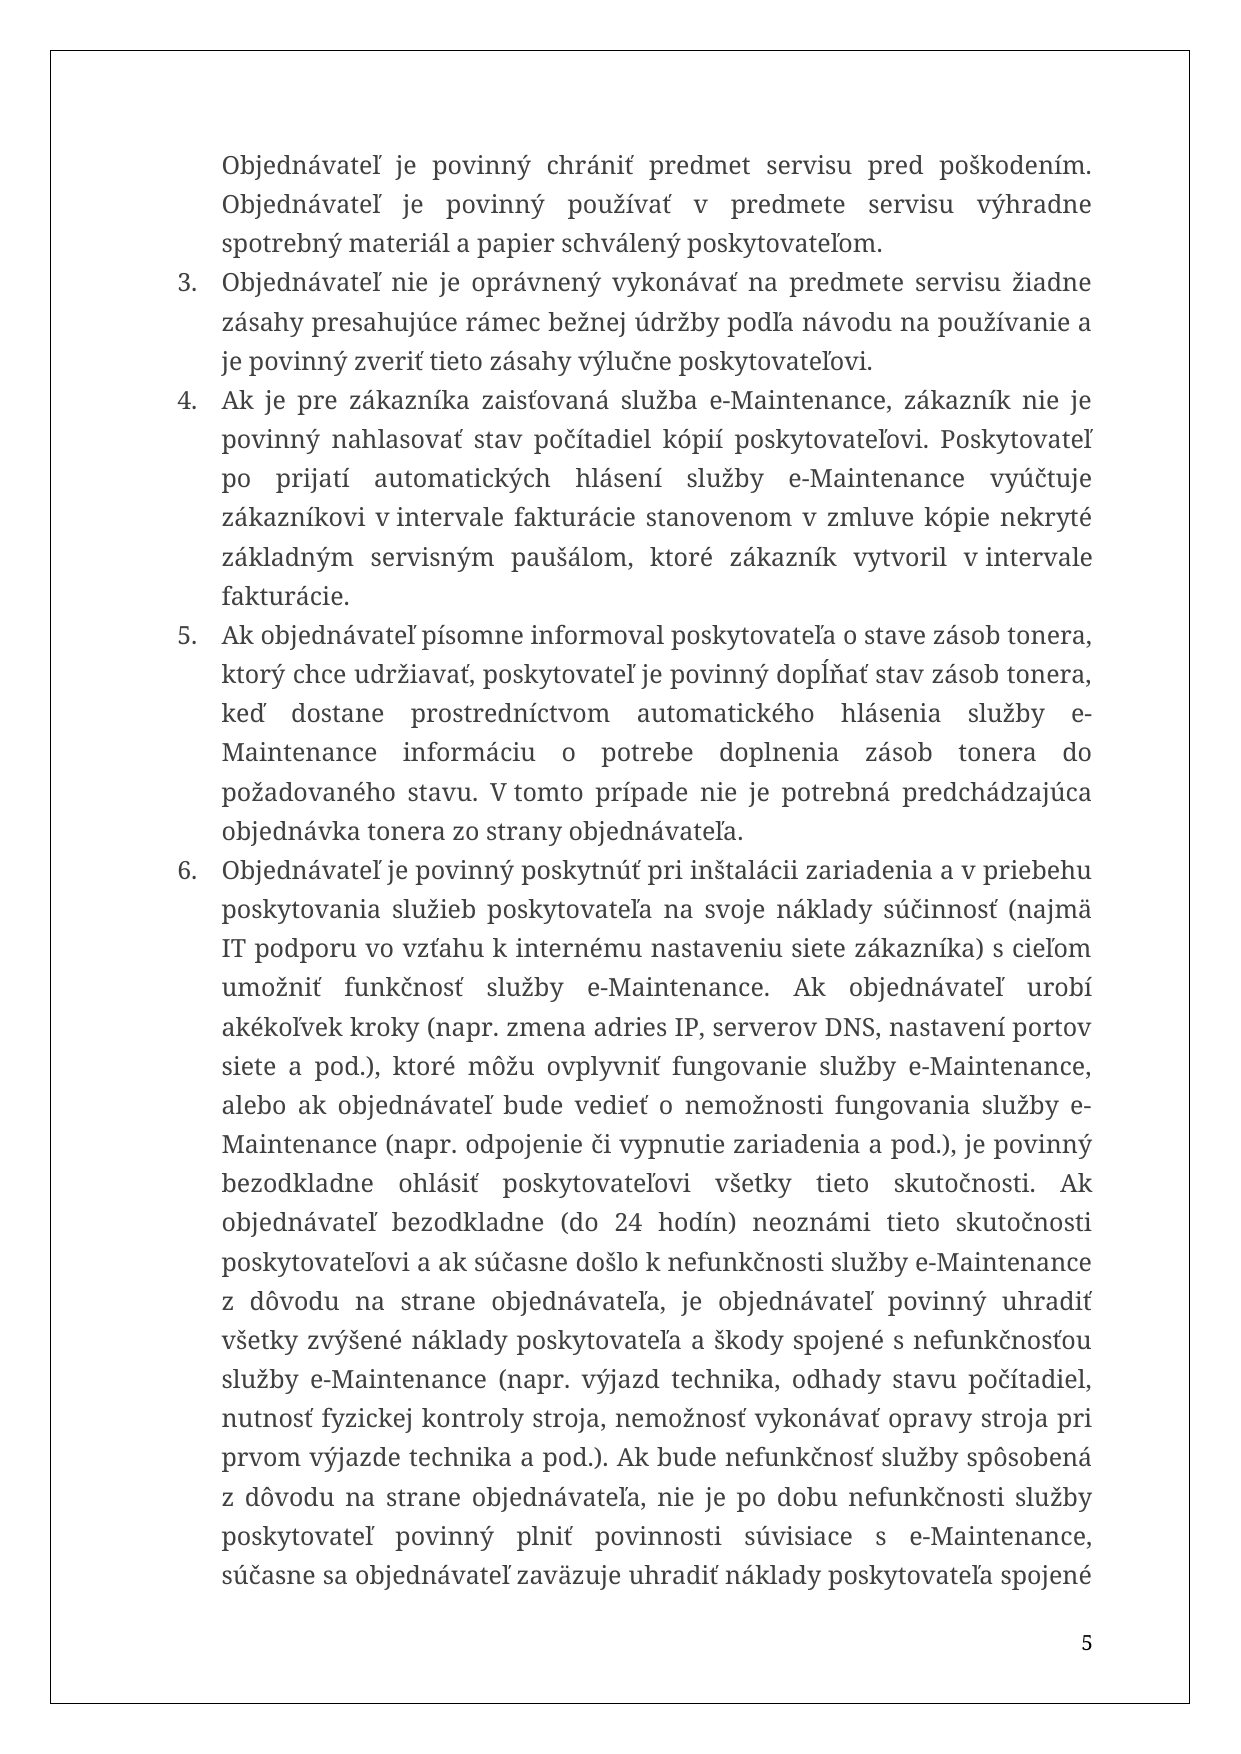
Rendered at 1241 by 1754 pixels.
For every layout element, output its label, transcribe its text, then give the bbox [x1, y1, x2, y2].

list Ak objednávateľ písomne informoval poskytovateľa o stave zásob tonera, ktorý chce udržiavať, poskytovateľ je povinný dopĺňať stav zásob tonera, keď dostane prostredníctvom automatického hlásenia služby e-Maintenance informáciu o potrebe doplnenia zásob tonera do požadovaného stavu. V tomto prípade nie je potrebná predchádzajúca objednávka tonera zo strany objednávateľa. [177, 618, 1093, 847]
list Ak je pre zákazníka zaisťovaná služba e-Maintenance, zákazník nie je povinný nahlasovať stav počítadiel kópií poskytovateľovi. Poskytovateľ po prijatí automatických hlásení služby e-Maintenance vyúčtuje zákazníkovi v intervale fakturácie stanovenom v zmluve kópie nekryté základným servisným paušálom, ktoré zákazník vytvoril v intervale fakturácie. [177, 383, 1093, 612]
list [177, 148, 1093, 260]
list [177, 853, 1093, 1592]
list Objednávateľ nie je oprávnený vykonávať na predmete servisu žiadne zásahy presahujúce rámec bežnej údržby podľa návodu na používanie a je povinný zveriť tieto zásahy výlučne poskytovateľovi. [177, 265, 1093, 377]
